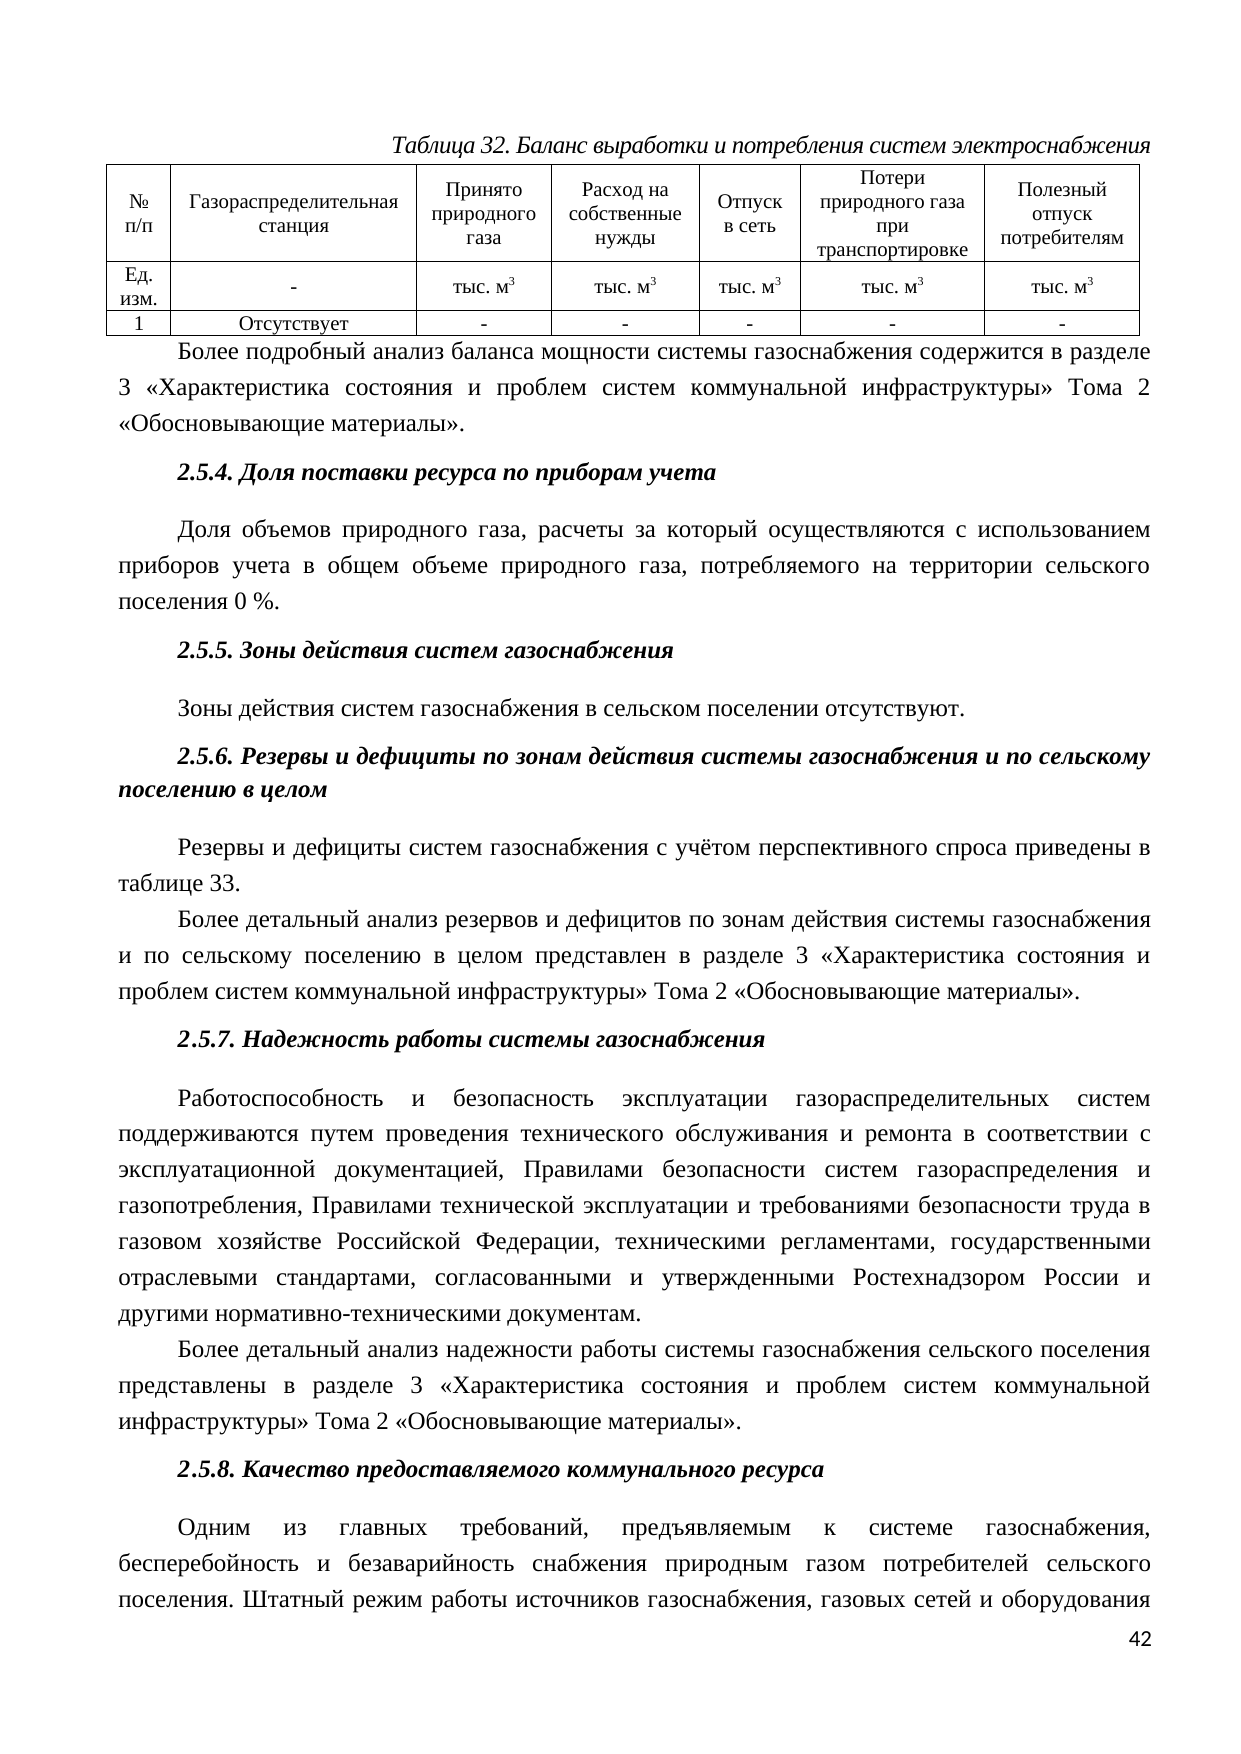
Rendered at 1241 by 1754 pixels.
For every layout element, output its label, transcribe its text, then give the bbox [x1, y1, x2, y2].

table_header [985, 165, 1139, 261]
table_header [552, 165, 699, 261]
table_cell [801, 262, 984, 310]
text Зоны действия систем газоснабжения в сельском поселении отсутствуют. [118, 693, 1152, 722]
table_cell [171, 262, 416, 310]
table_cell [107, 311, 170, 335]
text Более детальный анализ надежности работы системы газоснабжения сельского поселения представлены в разделе 3 «Характеристика состояния и проблем систем коммунальной инфраструктуры» Тома 2 «Обосновывающие материалы». [118, 1334, 1152, 1435]
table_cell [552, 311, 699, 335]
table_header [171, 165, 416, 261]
text 2.5.5. Зоны действия систем газоснабжения [118, 635, 1152, 664]
text 2 .5.7. Надежность работы системы газоснабжения [118, 1024, 1152, 1053]
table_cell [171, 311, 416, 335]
text Таблица 32. Баланс выработки и потребления систем электроснабжения [118, 131, 1152, 159]
text Резервы и дефициты систем газоснабжения с учётом перспективного спроса приведены в таблице 33. [118, 832, 1152, 897]
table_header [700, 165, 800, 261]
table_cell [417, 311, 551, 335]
text Доля объемов природного газа, расчеты за который осуществляются с использованием приборов учета в общем объеме природного газа, потребляемого на территории сельского поселения 0 %. [118, 514, 1152, 615]
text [118, 1512, 1152, 1613]
text Более подробный анализ баланса мощности системы газоснабжения содержится в разделе 3 «Характеристика состояния и проблем систем коммунальной инфраструктуры» Тома 2 «Обосновывающие материалы». [118, 336, 1152, 437]
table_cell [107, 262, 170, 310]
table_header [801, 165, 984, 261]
text 2 .5.8. Качество предоставляемого коммунального ресурса [118, 1454, 1152, 1483]
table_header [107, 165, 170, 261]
text 2.5.6. Резервы и дефициты по зонам действия системы газоснабжения и по сельскому поселению в целом [118, 741, 1152, 803]
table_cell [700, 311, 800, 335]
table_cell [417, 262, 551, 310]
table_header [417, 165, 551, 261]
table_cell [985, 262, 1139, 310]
text 2.5.4. Доля поставки ресурса по приборам учета [118, 457, 1152, 485]
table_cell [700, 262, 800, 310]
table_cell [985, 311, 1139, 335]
text Более детальный анализ резервов и дефицитов по зонам действия системы газоснабжения и по сельскому поселению в целом представлен в разделе 3 «Характеристика состояния и проблем систем коммунальной инфраструктуры» Тома 2 «Обосновывающие материалы». [118, 904, 1152, 1005]
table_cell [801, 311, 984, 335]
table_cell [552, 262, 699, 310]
text Работоспособность и безопасность эксплуатации газораспределительных систем поддерживаются путем проведения технического обслуживания и ремонта в соответствии с эксплуатационной документацией, Правилами безопасности систем газораспределения и газопотребления, Правилами технической эксплуатации и требованиями безопасности труда в газовом хозяйстве Российской Федерации, техническими регламентами, государственными отраслевыми стандартами, согласованными и утвержденными Ростехнадзором России и другими нормативно-техническими документам. [118, 1083, 1152, 1327]
